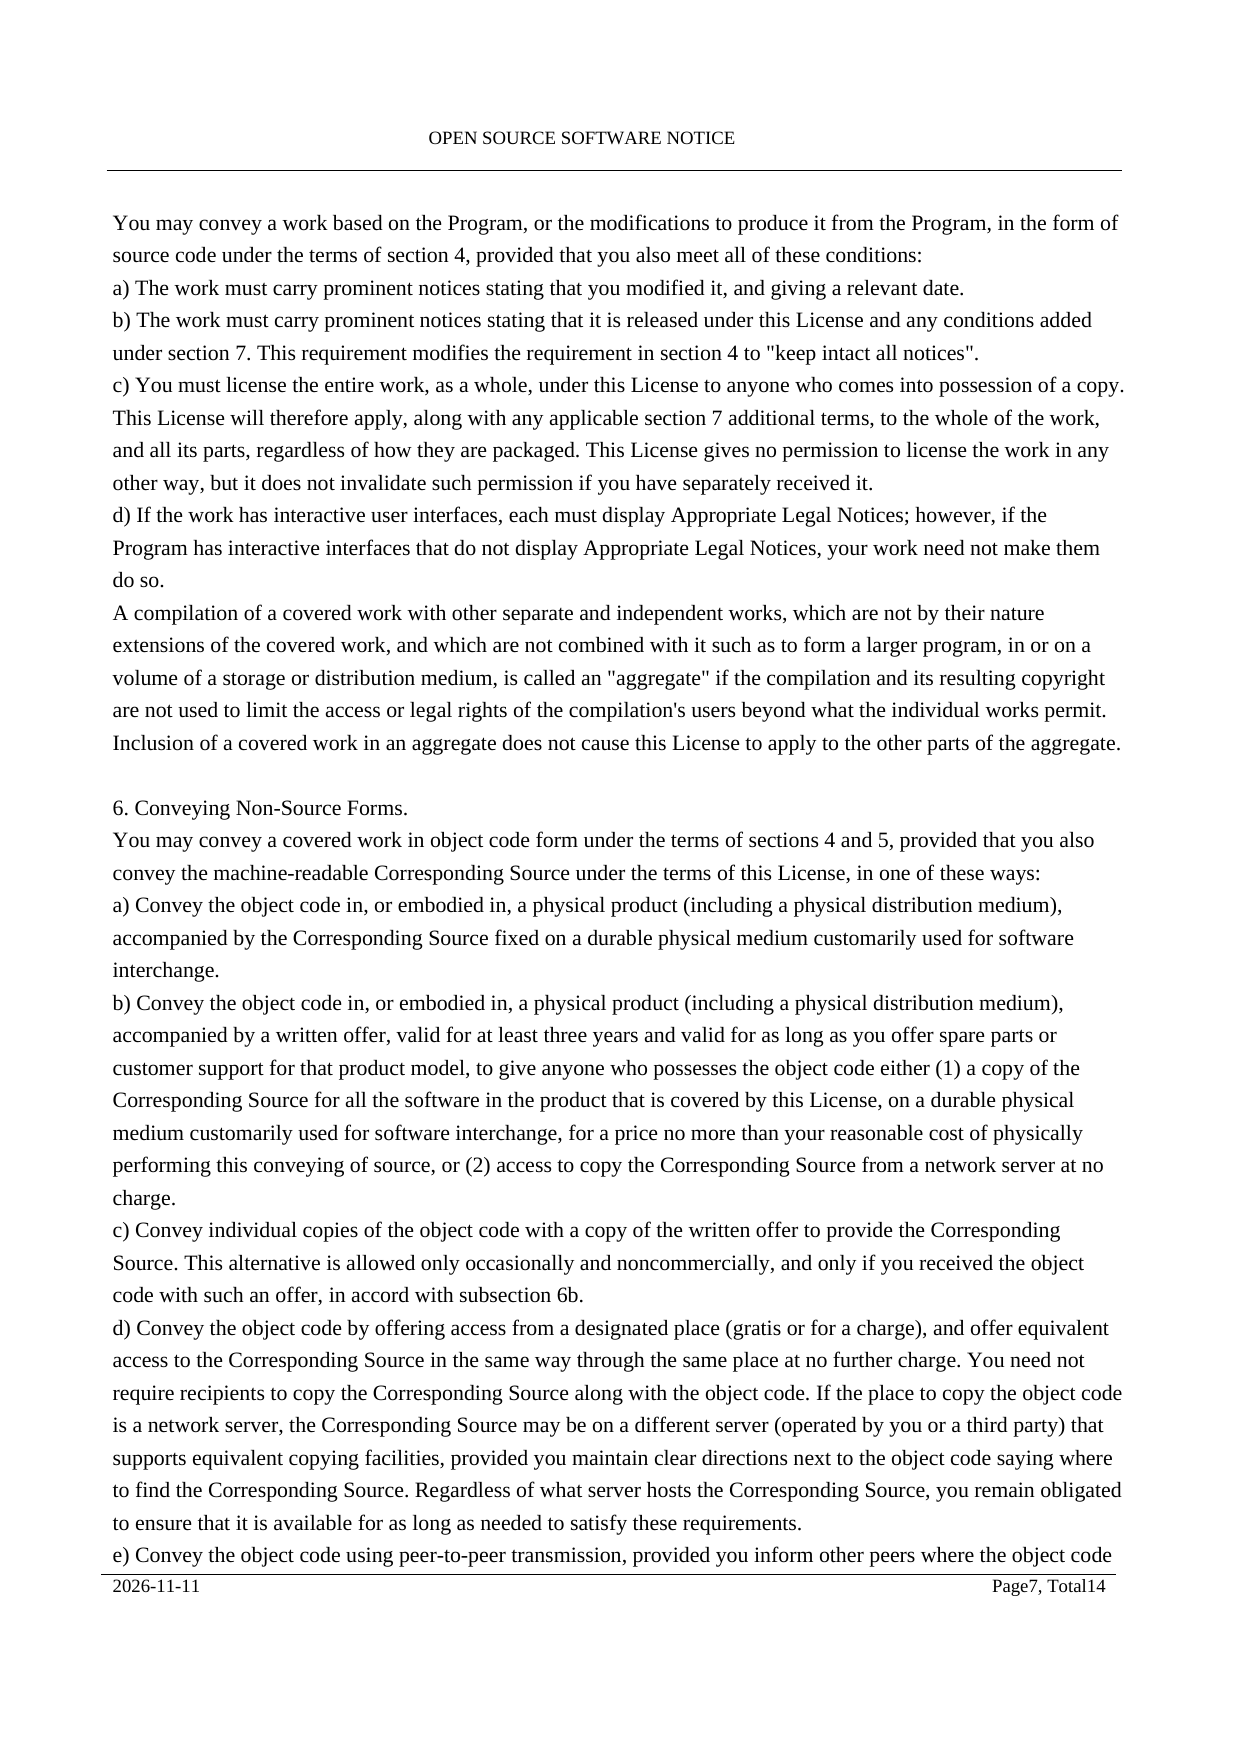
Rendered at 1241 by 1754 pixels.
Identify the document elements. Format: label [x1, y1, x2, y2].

text [112, 206, 1128, 1571]
